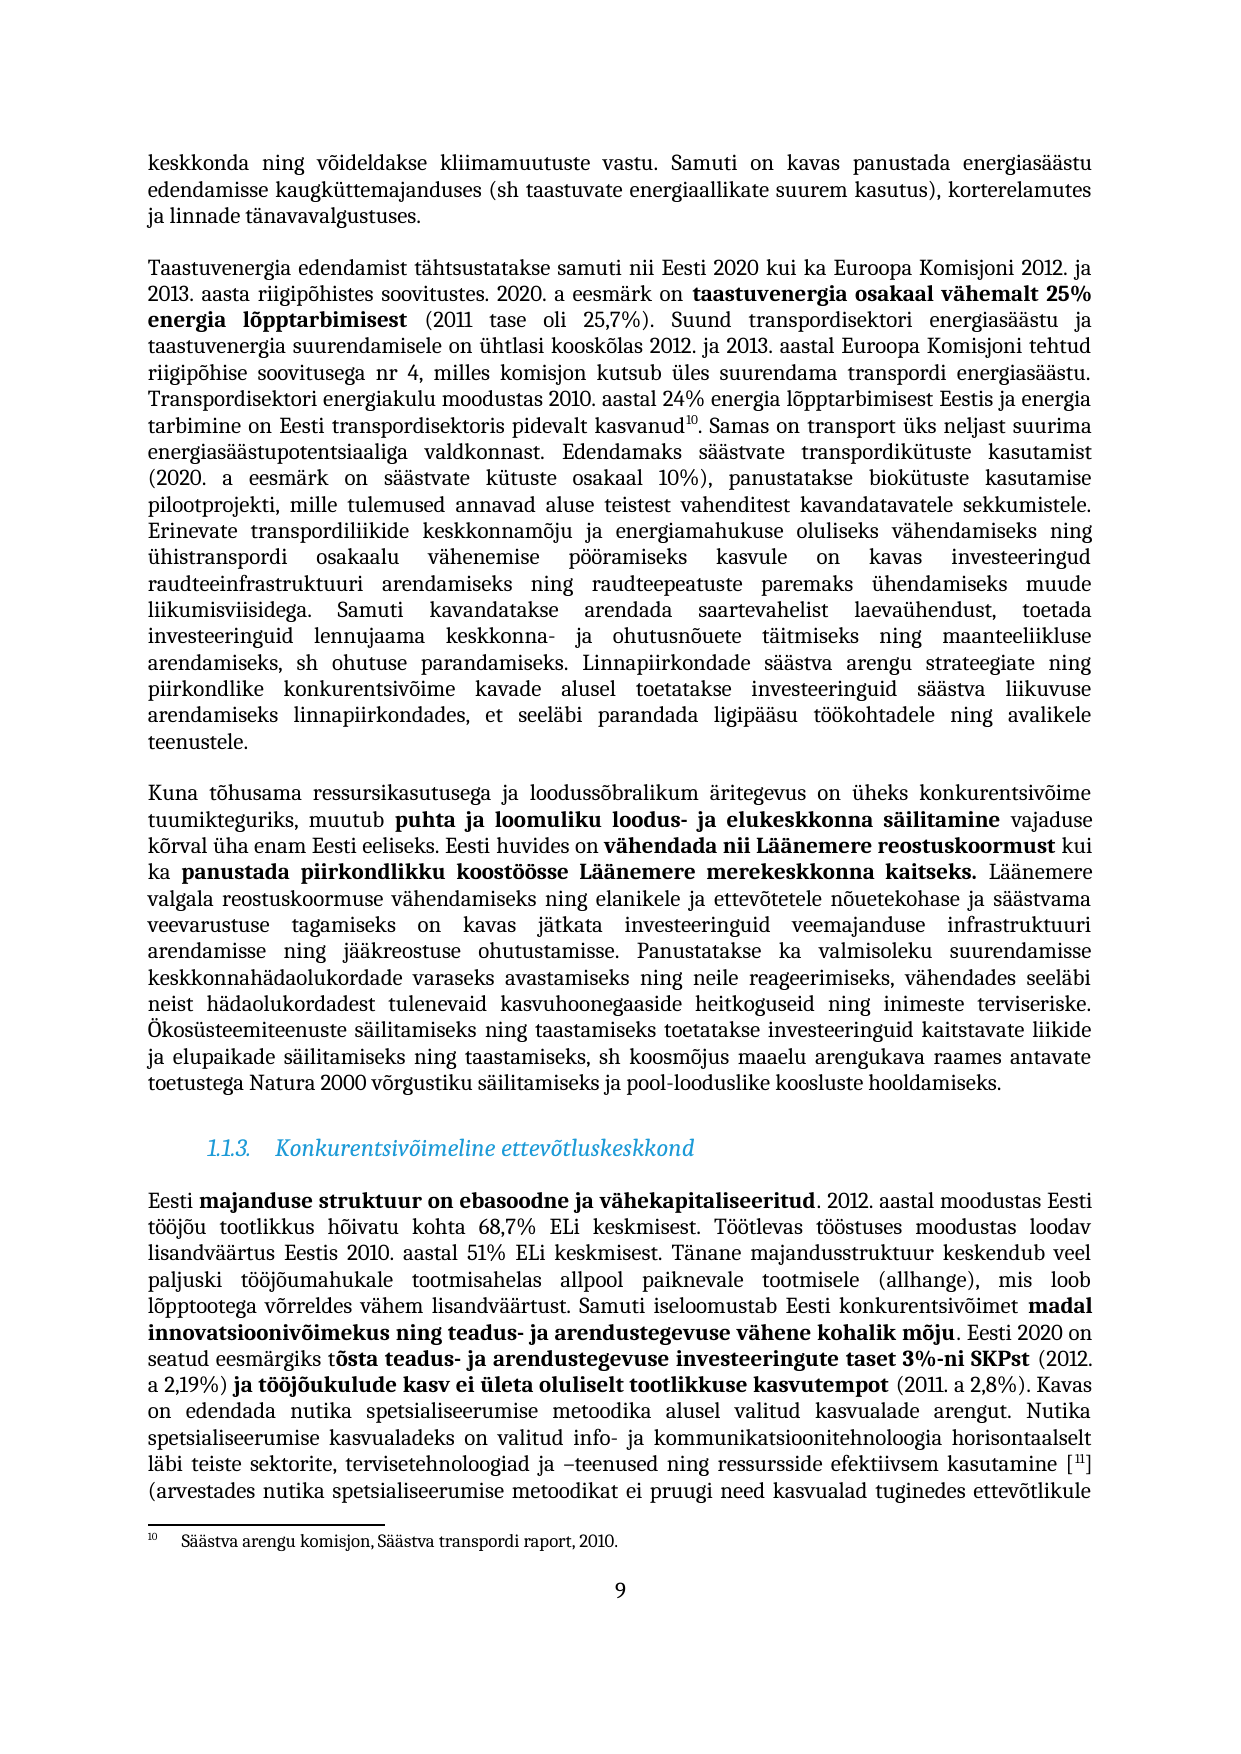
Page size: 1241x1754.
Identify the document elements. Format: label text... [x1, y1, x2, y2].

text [148, 1187, 1092, 1504]
text Kuna tõhusama ressursikasutusega ja loodussõbralikum äritegevus on üheks konkurentsivõime tuumikteguriks, muutub puhta ja loomuliku loodus- ja elukeskkonna säilitamine vajaduse kõrval üha enam Eesti eeliseks. Eesti huvides on vähendada nii Läänemere reostuskoormust kui ka panustada piirkondlikku koostöösse Läänemere merekeskkonna kaitseks. Läänemere valgala reostuskoormuse vähendamiseks ning elanikele ja ettevõtetele nõuetekohase ja säästvama veevarustuse tagamiseks on kavas jätkata investeeringuid veemajanduse infrastruktuuri arendamisse ning jääkreostuse ohutustamisse. Panustatakse ka valmisoleku suurendamisse keskkonnahädaolukordade varaseks avastamiseks ning neile reageerimiseks, vähendades seeläbi neist hädaolukordadest tulenevaid kasvuhoonegaaside heitkoguseid ning inimeste terviseriske. Ökosüsteemiteenuste säilitamiseks ning taastamiseks toetatakse investeeringuid kaitstavate liikide ja elupaikade säilitamiseks ning taastamiseks, sh koosmõjus maaelu arengukava raames antavate toetustega Natura 2000 võrgustiku säilitamiseks ja pool-looduslike koosluste hooldamiseks. [148, 780, 1092, 1096]
text Taastuvenergia edendamist tähtsustatakse samuti nii Eesti 2020 kui ka Euroopa Komisjoni 2012. ja 2013. aasta riigipõhistes soovitustes. 2020. a eesmärk on taastuvenergia osakaal vähemalt 25% energia lõpptarbimisest (2011 tase oli 25,7%). Suund transpordisektori energiasäästu ja taastuvenergia suurendamisele on ühtlasi kooskõlas 2012. ja 2013. aastal Euroopa Komisjoni tehtud riigipõhise soovitusega nr 4, milles komisjon kutsub üles suurendama transpordi energiasäästu. Transpordisektori energiakulu moodustas 2010. aastal 24% energia lõpptarbimisest Eestis ja energia tarbimine on Eesti transpordisektoris pidevalt kasvanud. Samas on transport üks neljast suurima energiasäästupotentsiaaliga valdkonnast. Edendamaks säästvate transpordikütuste kasutamist (2020. a eesmärk on säästvate kütuste osakaal 10%), panustatakse biokütuste kasutamise pilootprojekti, mille tulemused annavad aluse teistest vahenditest kavandatavatele sekkumistele. Erinevate transpordiliikide keskkonnamõju ja energiamahukuse oluliseks vähendamiseks ning ühistranspordi osakaalu vähenemise pööramiseks kasvule on kavas investeeringud raudteeinfrastruktuuri arendamiseks ning raudteepeatuste paremaks ühendamiseks muude liikumisviisidega. Samuti kavandatakse arendada saartevahelist laevaühendust, toetada investeeringuid lennujaama keskkonna- ja ohutusnõuete täitmiseks ning maanteeliikluse arendamiseks, sh ohutuse parandamiseks. Linnapiirkondade säästva arengu strateegiate ning piirkondlike konkurentsivõime kavade alusel toetatakse investeeringuid säästva liikuvuse arendamiseks linnapiirkondades, et seeläbi parandada ligipääsu töökohtadele ning avalikele teenustele. [148, 254, 1092, 755]
list Konkurentsivõimeline ettevõtluskeskkond [207, 1134, 1092, 1162]
